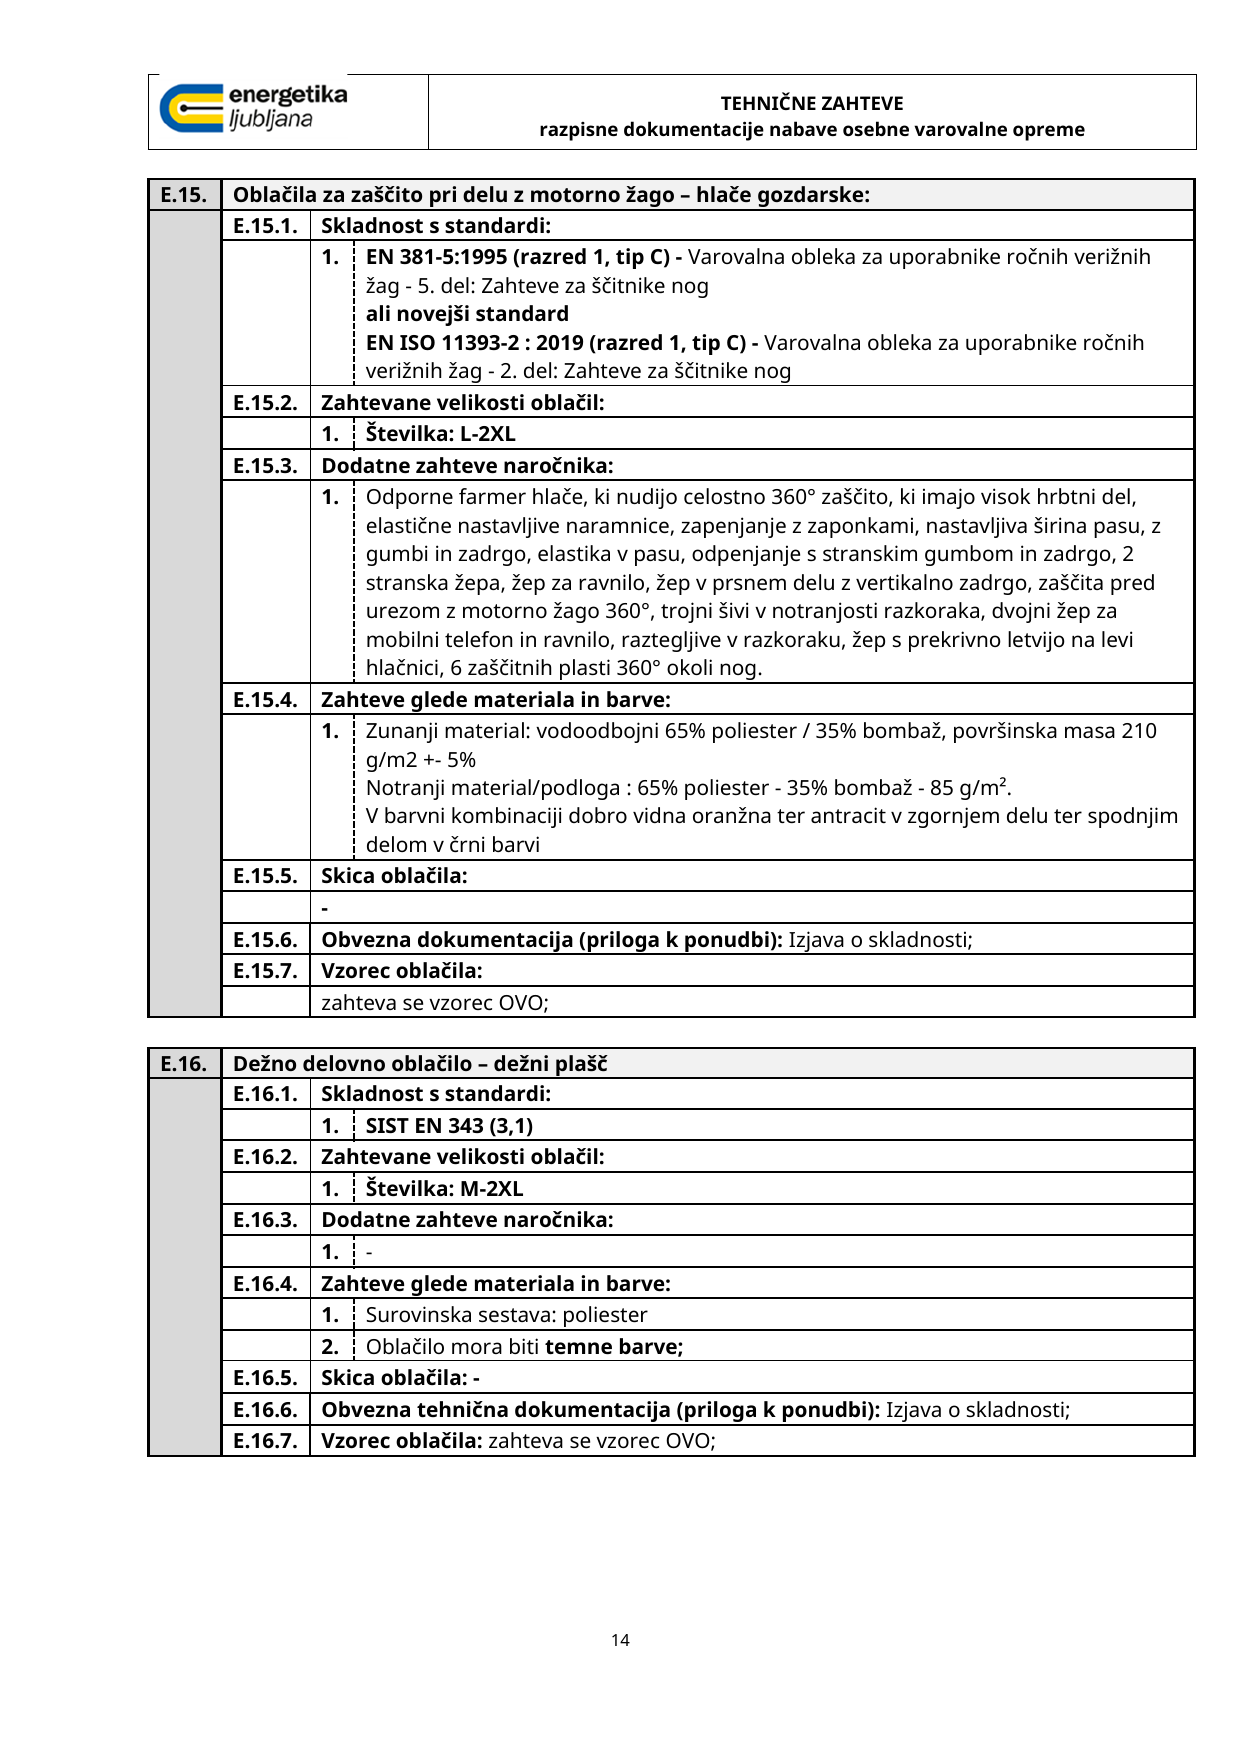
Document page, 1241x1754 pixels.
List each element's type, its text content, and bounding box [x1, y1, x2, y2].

table_cell [223, 715, 310, 858]
table_header E.15. [150, 180, 220, 209]
table_cell 1. [311, 481, 354, 682]
table_cell E.15.1. [223, 211, 310, 239]
table_cell SIST EN 343 (3,1) [354, 1110, 1193, 1139]
table_cell Številka: L-2XL [354, 418, 1193, 448]
table_cell [223, 1110, 310, 1139]
table_header E.16. [150, 1049, 220, 1077]
table_cell E.16.7. [223, 1426, 309, 1455]
table_cell E.15.5. [223, 861, 310, 890]
table_cell Skica oblačila: [311, 861, 1193, 890]
table_cell 1. [311, 1173, 354, 1202]
table_cell 1. [311, 418, 354, 448]
table_cell [223, 1173, 310, 1202]
table_cell Obvezna dokumentacija (priloga k ponudbi): Izjava o skladnosti; [311, 924, 1193, 953]
table_cell Skladnost s standardi: [311, 1079, 1193, 1108]
table_cell zahteva se vzorec OVO; [311, 987, 1193, 1016]
table_cell [150, 1079, 220, 1455]
table_cell Zahtevane velikosti oblačil: [311, 1141, 1193, 1171]
table_cell E.15.3. [223, 450, 310, 479]
table_cell E.16.1. [223, 1079, 310, 1108]
table_cell Zahteve glede materiala in barve: [311, 1268, 1193, 1297]
table_cell [223, 481, 310, 682]
table_cell Dodatne zahteve naročnika: [311, 1205, 1193, 1234]
table_cell E.15.2. [223, 386, 310, 416]
table_cell 1. [311, 1110, 354, 1139]
table_cell 1. [311, 715, 354, 858]
table_cell 1. [311, 1236, 354, 1266]
table_cell 1. [311, 241, 354, 385]
table_cell Številka: M-2XL [354, 1173, 1193, 1202]
table_cell E.16.6. [223, 1394, 309, 1423]
table_cell - [311, 892, 1193, 922]
table_cell E.16.2. [223, 1141, 310, 1171]
table_cell E.16.5. [223, 1361, 310, 1392]
table_cell [223, 1299, 310, 1329]
table_cell 2. [311, 1331, 354, 1360]
table_cell Oblačilo mora biti temne barve; [354, 1331, 1193, 1360]
table_cell [223, 418, 310, 448]
table_cell Skica oblačila: - [311, 1361, 1193, 1392]
table_cell Skladnost s standardi: [311, 211, 1193, 239]
table_header Oblačila za zaščito pri delu z motorno žago – hlače gozdarske: [223, 180, 1193, 209]
table_cell Obvezna tehnična dokumentacija (priloga k ponudbi): Izjava o skladnosti; [311, 1394, 1193, 1423]
table_cell Zahtevane velikosti oblačil: [311, 386, 1193, 416]
table_cell [223, 1236, 310, 1266]
table_cell Odporne farmer hlače, ki nudijo celostno 360° zaščito, ki imajo visok hrbtni del, elastične nastavljive naramnice, zapenjanje z zaponkami, nastavljiva širina pasu, z gumbi in zadrgo, elastika v pasu, odpenjanje s stranskim gumbom in zadrgo, 2 stranska žepa, žep za ravnilo, žep v prsnem delu z vertikalno zadrgo, zaščita pred urezom z motorno žago 360°, trojni šivi v notranjosti razkoraka, dvojni žep za mobilni telefon in ravnilo, raztegljive v razkoraku, žep s prekrivno letvijo na levi hlačnici, 6 zaščitnih plasti 360° okoli nog. [354, 481, 1193, 682]
table_cell Zunanji material: vodoodbojni 65% poliester / 35% bombaž, površinska masa 210 g/m2 +- 5% Notranji material/podloga : 65% poliester - 35% bombaž - 85 g/m². V barvni kombinaciji dobro vidna oranžna ter antracit v zgornjem delu ter spodnjim delom v črni barvi [354, 715, 1193, 858]
table_cell [223, 987, 309, 1016]
table_cell [223, 241, 310, 385]
table_cell Dodatne zahteve naročnika: [311, 450, 1193, 479]
table_cell 1. [311, 1299, 354, 1329]
table_cell E.16.3. [223, 1205, 310, 1234]
table_cell [150, 211, 220, 1016]
table_cell E.15.7. [223, 955, 309, 985]
table_cell E.16.4. [223, 1268, 310, 1297]
picture [159, 74, 348, 149]
table_cell Vzorec oblačila: [311, 955, 1193, 985]
table_cell Zahteve glede materiala in barve: [311, 684, 1193, 713]
table_cell Vzorec oblačila: zahteva se vzorec OVO; [311, 1426, 1193, 1455]
table_cell Surovinska sestava: poliester [354, 1299, 1193, 1329]
table_cell [223, 1331, 310, 1360]
table_cell E.15.4. [223, 684, 310, 713]
table_cell E.15.6. [223, 924, 309, 953]
table_cell EN 381-5:1995 (razred 1, tip C) - Varovalna obleka za uporabnike ročnih verižnih žag - 5. del: Zahteve za ščitnike nog ali novejši standard EN ISO 11393-2 : 2019 (razred 1, tip C) - Varovalna obleka za uporabnike ročnih verižnih žag - 2. del: Zahteve za ščitnike nog [354, 241, 1193, 385]
table_cell - [354, 1236, 1193, 1266]
table_header Dežno delovno oblačilo – dežni plašč [223, 1049, 1193, 1077]
table_cell [223, 892, 310, 922]
